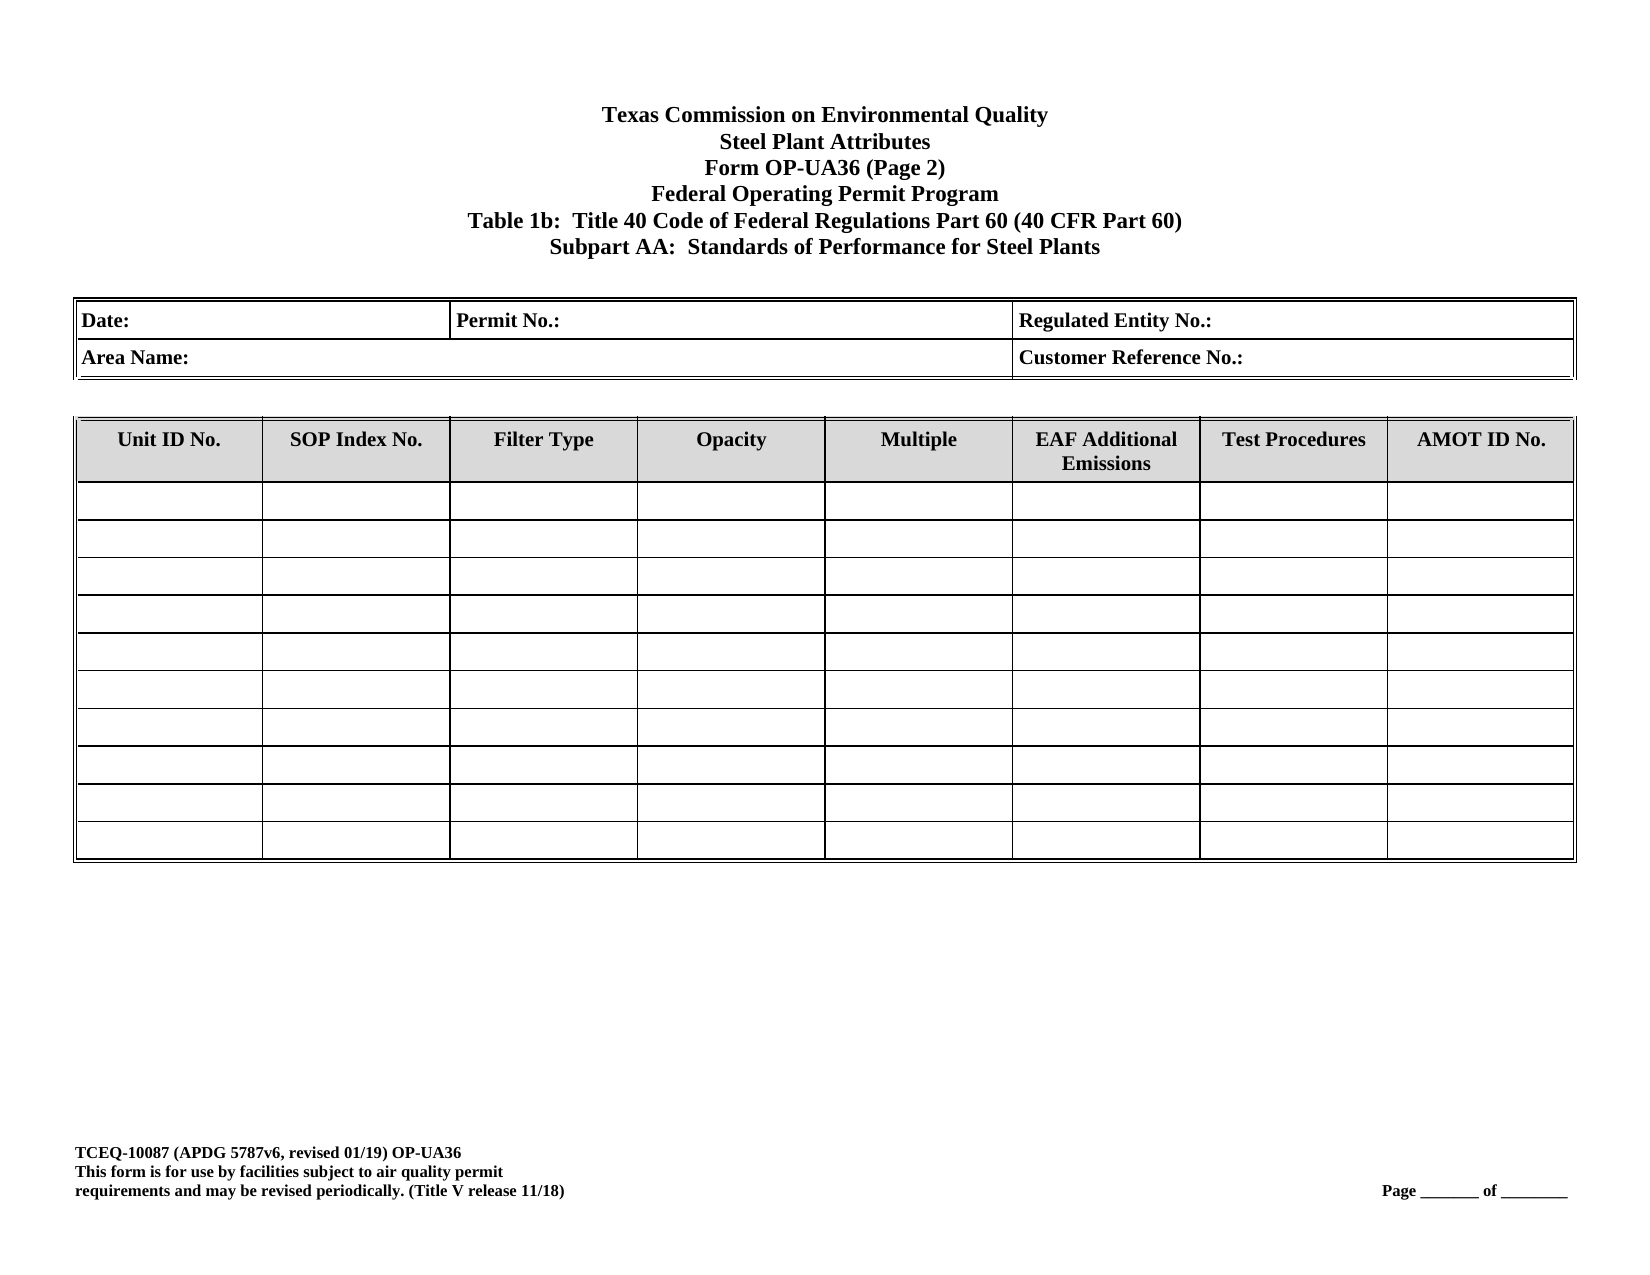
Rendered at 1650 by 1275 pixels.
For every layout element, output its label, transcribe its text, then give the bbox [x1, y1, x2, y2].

table_cell [1201, 785, 1387, 821]
table_cell [638, 483, 824, 519]
subtitle Table 1b: Title 40 Code of Federal Regulations Part 60 (40 CFR Part 60) [75, 207, 1575, 233]
table_cell [1013, 634, 1199, 670]
table_cell [638, 709, 824, 745]
table_cell [1013, 483, 1199, 519]
table_cell [77, 482, 262, 519]
table_cell [77, 520, 262, 557]
table_header Date: [77, 302, 449, 338]
table_cell [451, 483, 637, 519]
table_cell [1013, 671, 1199, 707]
table_cell [1013, 709, 1199, 745]
table_cell [638, 596, 824, 632]
table_cell [77, 671, 262, 707]
table_cell [1388, 596, 1573, 632]
table_cell [1201, 822, 1387, 858]
table_cell [826, 785, 1012, 821]
table_cell [451, 558, 637, 594]
table_cell [1201, 671, 1387, 707]
table_cell Opacity [638, 421, 824, 481]
table_cell [638, 634, 824, 670]
table_cell [263, 709, 449, 745]
table_cell [1388, 483, 1573, 519]
table_cell [1201, 483, 1387, 519]
table_cell [638, 747, 824, 783]
table_cell [638, 822, 824, 858]
table_cell [451, 634, 637, 670]
table_cell Area Name: [77, 339, 1012, 376]
table_cell [826, 634, 1012, 670]
table_cell [263, 483, 449, 519]
table_cell [75, 376, 1575, 416]
table_cell [77, 784, 262, 821]
table_cell AMOT ID No. [1388, 416, 1575, 481]
table_cell [638, 785, 824, 821]
table_cell [1013, 558, 1199, 594]
table_cell [1388, 822, 1573, 858]
table_cell [638, 558, 824, 594]
table_cell [826, 596, 1012, 632]
table_cell [1201, 709, 1387, 745]
table_cell [1388, 671, 1573, 707]
table_cell [451, 671, 637, 707]
subtitle Federal Operating Permit Program [75, 180, 1575, 207]
table_cell [1201, 596, 1387, 632]
table_header Regulated Entity No.: [1013, 302, 1573, 338]
table_cell [1388, 709, 1573, 745]
table_cell [1201, 747, 1387, 783]
table_cell [1013, 822, 1199, 858]
table_cell [826, 558, 1012, 594]
table_cell [451, 521, 637, 557]
table_cell [451, 709, 637, 745]
table_cell EAF Additional Emissions [1013, 421, 1199, 481]
table_cell [263, 634, 449, 670]
table_cell [451, 596, 637, 632]
table_cell Filter Type [451, 421, 637, 481]
table_cell [1013, 521, 1199, 557]
table_cell [1201, 521, 1387, 557]
table_cell [77, 633, 262, 670]
table_cell [263, 822, 449, 858]
table_cell [826, 483, 1012, 519]
subtitle Steel Plant Attributes [75, 128, 1575, 154]
table_cell [826, 747, 1012, 783]
table_cell [77, 822, 262, 858]
table_cell [263, 671, 449, 707]
table_cell [263, 596, 449, 632]
table_cell [1388, 747, 1573, 783]
table_cell [451, 747, 637, 783]
table_cell [77, 595, 262, 632]
table_cell Multiple [826, 421, 1012, 481]
table_cell [826, 709, 1012, 745]
table_cell [1201, 558, 1387, 594]
subtitle Form OP-UA36 (Page 2) [75, 154, 1575, 180]
table_cell SOP Index No. [263, 421, 449, 481]
subtitle Texas Commission on Environmental Quality [75, 101, 1575, 128]
table_cell [1013, 596, 1199, 632]
table_cell Customer Reference No.: [1013, 340, 1573, 376]
table_cell Unit ID No. [75, 416, 262, 481]
table_cell [451, 822, 637, 858]
table_cell [263, 785, 449, 821]
table_cell [77, 746, 262, 783]
table_cell [826, 521, 1012, 557]
table_cell [77, 709, 262, 745]
table_cell [1013, 747, 1199, 783]
table_cell Test Procedures [1201, 421, 1387, 481]
table_cell [451, 785, 637, 821]
table_cell [826, 671, 1012, 707]
table_cell [1388, 634, 1573, 670]
text Subpart AA: Standards of Performance for Steel Plants [75, 233, 1575, 259]
table_cell [638, 671, 824, 707]
table_cell [638, 521, 824, 557]
table_cell [77, 558, 262, 594]
table_cell [1388, 785, 1573, 821]
table_header Permit No.: [451, 302, 1012, 338]
table_cell [263, 747, 449, 783]
table_cell [1388, 521, 1573, 557]
table_cell [1388, 558, 1573, 594]
table_cell [263, 558, 449, 594]
table_cell [826, 822, 1012, 858]
table_cell [263, 521, 449, 557]
table_cell [1013, 785, 1199, 821]
table_cell [1201, 634, 1387, 670]
